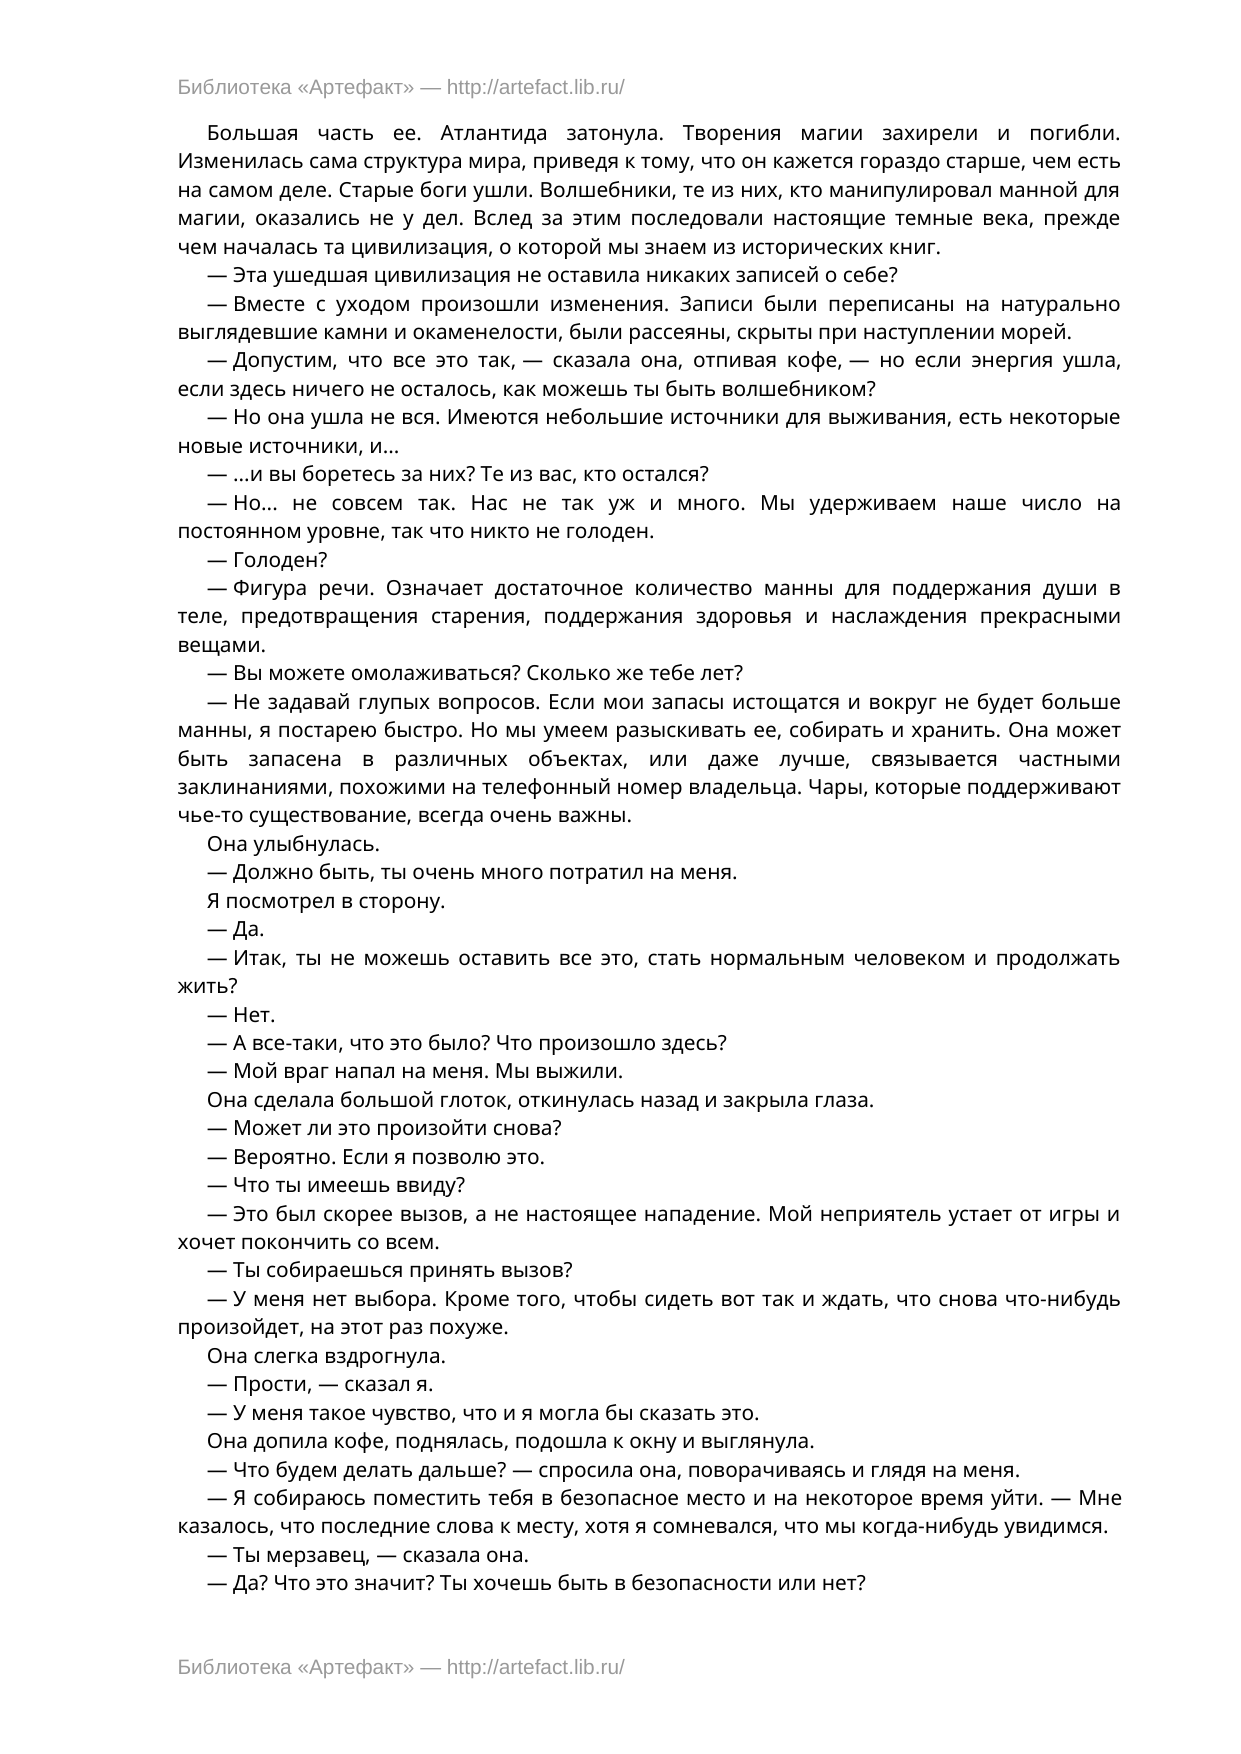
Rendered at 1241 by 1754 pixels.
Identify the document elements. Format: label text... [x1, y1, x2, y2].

text Она слегка вздрогнула. [177, 1341, 1122, 1369]
text — Это был скорее вызов, а не настоящее нападение. Мой неприятель устает от игры и хочет покончить со всем. [177, 1199, 1122, 1256]
text — Что ты имеешь ввиду? [177, 1170, 1122, 1199]
text — У меня такое чувство, что и я могла бы сказать это. [177, 1398, 1122, 1426]
text — Допустим, что все это так, — сказала она, отпивая кофе, — но если энергия ушла, если здесь ничего не осталось, как можешь ты быть волшебником? [177, 346, 1122, 402]
text — Итак, ты не можешь оставить все это, стать нормальным человеком и продолжать жить? [177, 943, 1122, 1000]
text Я посмотрел в сторону. [177, 886, 1122, 914]
text — Вероятно. Если я позволю это. [177, 1142, 1122, 1170]
text — Ты мерзавец, — сказала она. [177, 1540, 1122, 1568]
text — У меня нет выбора. Кроме того, чтобы сидеть вот так и ждать, что снова что-нибудь произойдет, на этот раз похуже. [177, 1284, 1122, 1341]
text — Мой враг напал на меня. Мы выжили. [177, 1057, 1122, 1085]
text — Фигура речи. Означает достаточное количество манны для поддержания души в теле, предотвращения старения, поддержания здоровья и наслаждения прекрасными вещами. [177, 573, 1122, 658]
text — Вместе с уходом произошли изменения. Записи были переписаны на натурально выглядевшие камни и окаменелости, были рассеяны, скрыты при наступлении морей. [177, 289, 1122, 346]
text — Вы можете омолаживаться? Сколько же тебе лет? [177, 658, 1122, 687]
text — Не задавай глупых вопросов. Если мои запасы истощатся и вокруг не будет больше манны, я постарею быстро. Но мы умеем разыскивать ее, собирать и хранить. Она может быть запасена в различных объектах, или даже лучше, связывается частными заклинаниями, похожими на телефонный номер владельца. Чары, которые поддерживают чье-то существование, всегда очень важны. [177, 687, 1122, 829]
text — Ты собираешься принять вызов? [177, 1256, 1122, 1284]
text Она улыбнулась. [177, 829, 1122, 857]
text — Но... не совсем так. Нас не так уж и много. Мы удерживаем наше число на постоянном уровне, так что никто не голоден. [177, 488, 1122, 545]
text Она сделала большой глоток, откинулась назад и закрыла глаза. [177, 1085, 1122, 1113]
text — Может ли это произойти снова? [177, 1113, 1122, 1142]
text — Прости, — сказал я. [177, 1369, 1122, 1398]
text — ...и вы боретесь за них? Те из вас, кто остался? [177, 459, 1122, 488]
text — Да? Что это значит? Ты хочешь быть в безопасности или нет? [177, 1568, 1122, 1597]
text — А все-таки, что это было? Что произошло здесь? [177, 1028, 1122, 1057]
text — Голоден? [177, 545, 1122, 573]
text — Я собираюсь поместить тебя в безопасное место и на некоторое время уйти. — Мне казалось, что последние слова к месту, хотя я сомневался, что мы когда-нибудь увидимся. [177, 1483, 1122, 1540]
text — Но она ушла не вся. Имеются небольшие источники для выживания, есть некоторые новые источники, и... [177, 402, 1122, 459]
text Она допила кофе, поднялась, подошла к окну и выглянула. [177, 1426, 1122, 1455]
text — Нет. [177, 1000, 1122, 1028]
text — Да. [177, 914, 1122, 943]
text — Эта ушедшая цивилизация не оставила никаких записей о себе? [177, 260, 1122, 289]
text — Что будем делать дальше? — спросила она, поворачиваясь и глядя на меня. [177, 1455, 1122, 1483]
text — Должно быть, ты очень много потратил на меня. [177, 857, 1122, 886]
text Большая часть ее. Атлантида затонула. Творения магии захирели и погибли. Изменилась сама структура мира, приведя к тому, что он кажется гораздо старше, чем есть на самом деле. Старые боги ушли. Волшебники, те из них, кто манипулировал манной для магии, оказались не у дел. Вслед за этим последовали настоящие темные века, прежде чем началась та цивилизация, о которой мы знаем из исторических книг. [177, 118, 1122, 260]
